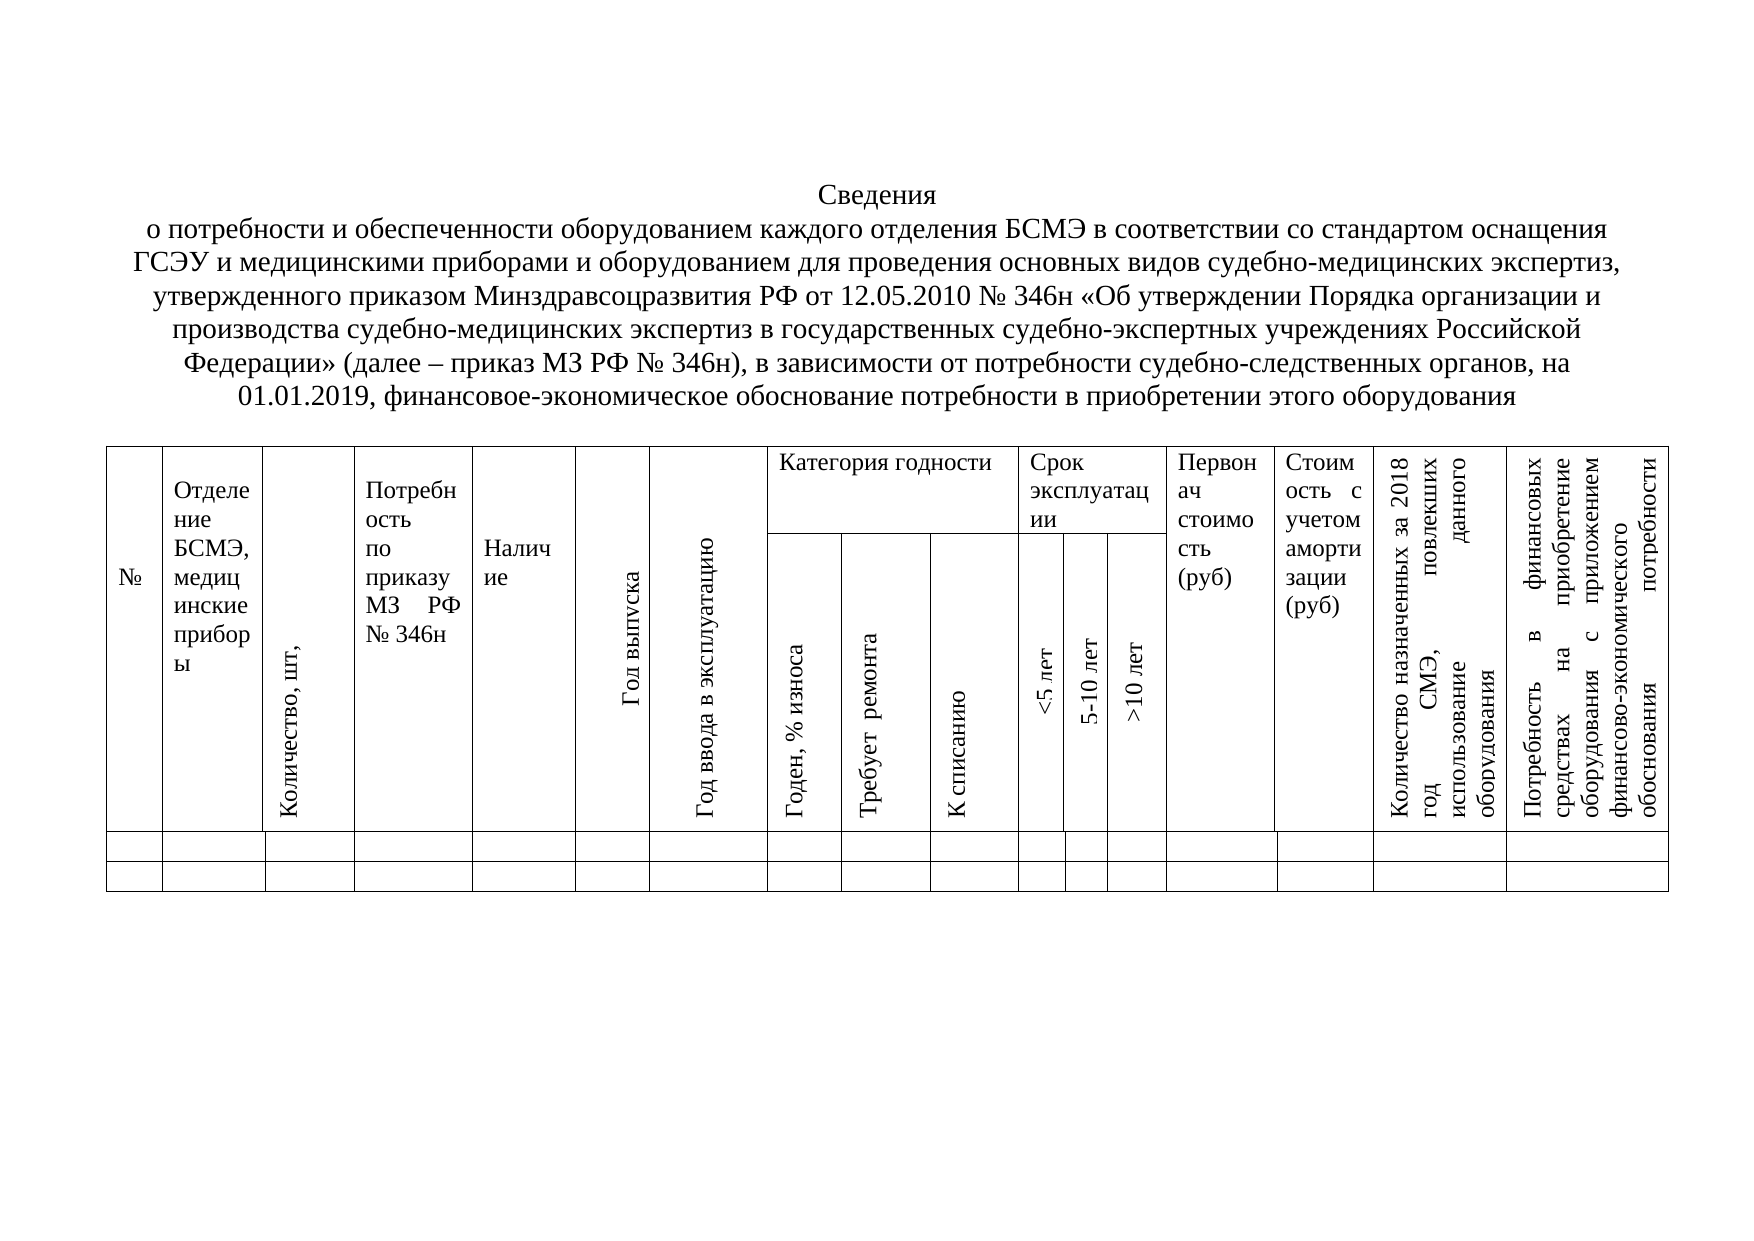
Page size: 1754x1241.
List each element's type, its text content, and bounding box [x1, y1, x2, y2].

table_cell [266, 832, 354, 861]
table_header Количество, шт, [263, 447, 354, 831]
table_cell [1507, 862, 1668, 891]
table_header Срок эксплуатации [1019, 447, 1166, 533]
table_cell [931, 862, 1018, 891]
table_cell К списанию [931, 534, 1018, 831]
table_cell [1374, 862, 1506, 891]
table_cell [1108, 832, 1166, 861]
table_cell [163, 832, 265, 861]
table_header Год выпуска [576, 447, 649, 831]
table_cell [576, 862, 649, 891]
table_cell [473, 862, 575, 891]
table_cell [1507, 832, 1668, 861]
table_cell <5 лет [1019, 534, 1063, 831]
table_cell [473, 832, 575, 861]
table_header Отделение БСМЭ, медицинские приборы [163, 447, 262, 831]
table_cell [1108, 862, 1166, 891]
table_cell [650, 832, 767, 861]
table_header Категория годности [768, 447, 1018, 533]
table_cell [266, 862, 354, 891]
table_cell [1167, 862, 1277, 891]
table_header Количество назначенных за 2018 год СМЭ, повлекших использование данного оборудования [1374, 447, 1506, 831]
table_cell [1066, 862, 1107, 891]
table_header Стоимость с учетом амортизации (руб) [1275, 447, 1373, 831]
table_header № [107, 447, 162, 831]
table_cell [768, 862, 841, 891]
table_cell [842, 862, 930, 891]
table_cell [355, 862, 472, 891]
table_cell Требует ремонта [842, 534, 930, 831]
text Сведения [118, 177, 1636, 211]
table_header Год ввода в эксплуатацию [650, 447, 767, 831]
table_cell [163, 862, 265, 891]
table_header Потребность в финансовых средствах на приобретение оборудования с приложением финансово-экономического обоснования потребности приобретения оборудования [1507, 447, 1668, 831]
table_header Первонач стоимость (руб) [1167, 447, 1274, 831]
table_cell [1278, 862, 1373, 891]
table_cell [107, 832, 162, 861]
table_cell [650, 862, 767, 891]
table_cell [768, 832, 841, 861]
table_cell [355, 832, 472, 861]
table_cell [1278, 832, 1373, 861]
table_cell >10 лет [1108, 534, 1166, 831]
table_cell [1019, 832, 1065, 861]
table_header Наличие [473, 447, 575, 831]
table_cell [1066, 832, 1107, 861]
table_cell 5-10 лет [1064, 534, 1107, 831]
table_cell [576, 832, 649, 861]
table_cell [107, 862, 162, 891]
table_header Потребность по приказу МЗ РФ № 346н [355, 447, 472, 831]
table_cell [931, 832, 1018, 861]
table_cell Годен, % износа [768, 534, 841, 831]
table_cell [842, 832, 930, 861]
table_cell [1167, 832, 1277, 861]
table_cell [1374, 832, 1506, 861]
table_cell [1019, 862, 1065, 891]
text о потребности и обеспеченности оборудованием каждого отделения БСМЭ в соответствии со стандартом оснащения ГСЭУ и медицинскими приборами и оборудованием для проведения основных видов судебно-медицинских экспертиз, утвержденного приказом Минздравсоцразвития РФ от 12.05.2010 № 346н «Об утверждении Порядка организации и производства судебно-медицинских экспертиз в государственных судебно-экспертных учреждениях Российской Федерации» (далее – приказ МЗ РФ № 346н), в зависимости от потребности судебно-следственных органов, на 01.01.2019, финансовое-экономическое обоснование потребности в приобретении этого оборудования [118, 211, 1636, 412]
